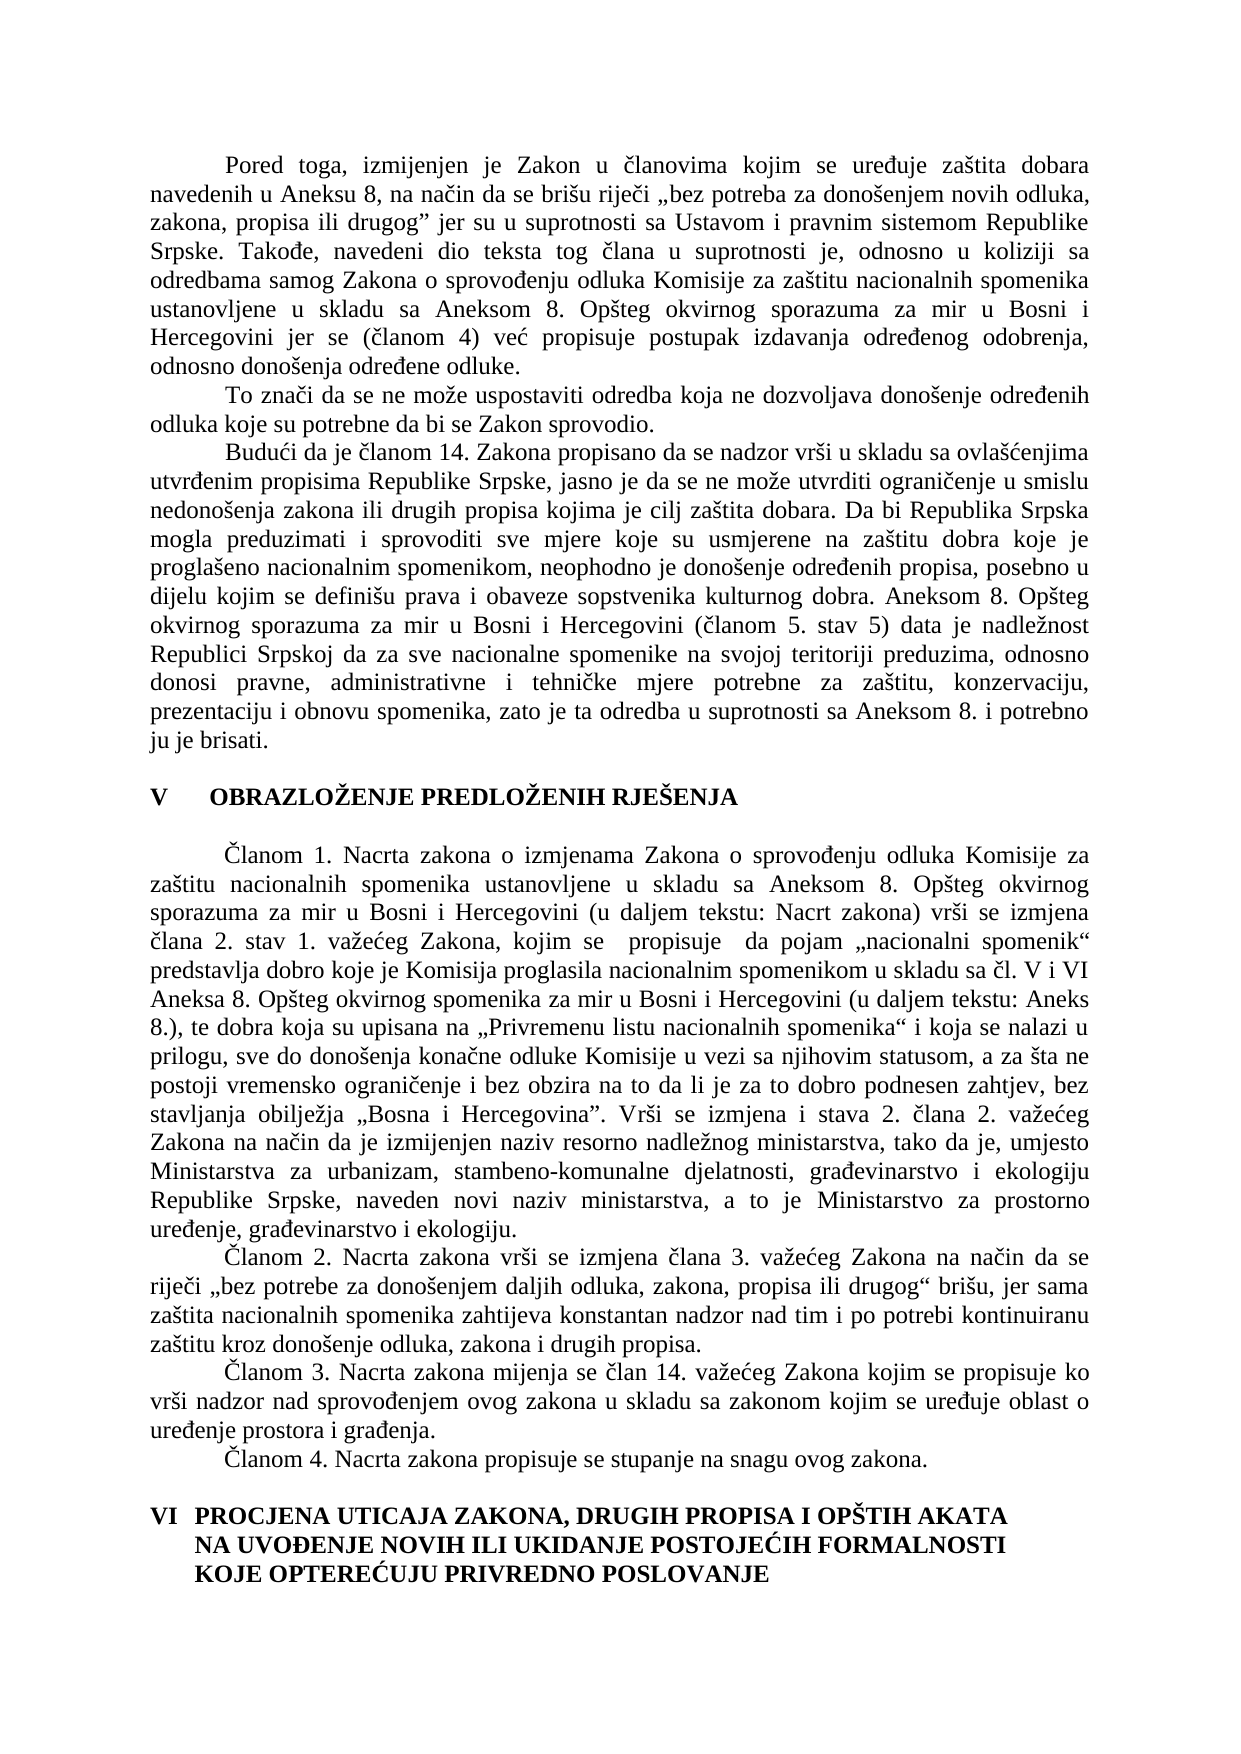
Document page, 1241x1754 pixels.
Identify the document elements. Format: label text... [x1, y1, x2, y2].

text Članom 1. Nacrta zakona o izmjenama Zakona o sprovođenju odluka Komisije za zaštitu nacionalnih spomenika ustanovljene u skladu sa Aneksom 8. Opšteg okvirnog sporazuma za mir u Bosni i Hercegovini (u daljem tekstu: Nacrt zakona) vrši se izmjena člana 2. stav 1. važećeg Zakona, kojim se propisuje da pojam „nacionalni spomenik“ predstavlja dobro koje je Komisija proglasila nacionalnim spomenikom u skladu sa čl. V i VI Aneksa 8. Opšteg okvirnog spomenika za mir u Bosni i Hercegovini (u daljem tekstu: Aneks 8.), te dobra koja su upisana na „Privremenu listu nacionalnih spomenika“ i koja se nalazi u prilogu, sve do donošenja konačne odluke Komisije u vezi sa njihovim statusom, a za šta ne postoji vremensko ograničenje i bez obzira na to da li je za to dobro podnesen zahtjev, bez stavljanja obilježja „Bosna i Hercegovina”. Vrši se izmjena i stava 2. člana 2. važećeg Zakona na način da je izmijenjen naziv resorno nadležnog ministarstva, tako da je, umjesto Ministarstva za urbanizam, stambeno-komunalne djelatnosti, građevinarstvo i ekologiju Republike Srpske, naveden novi naziv ministarstva, a to je Ministarstvo za prostorno uređenje, građevinarstvo i ekologiju. [150, 840, 1090, 1242]
text Članom 3. Nacrta zakona mijenja se član 14. važećeg Zakona kojim se propisuje ko vrši nadzor nad sprovođenjem ovog zakona u skladu sa zakonom kojim se uređuje oblast o uređenje prostora i građenja. [150, 1357, 1090, 1444]
text Članom 4. Nacrta zakona propisuje se stupanje na snagu ovog zakona. [150, 1444, 1090, 1472]
text Članom 2. Nacrta zakona vrši se izmjena člana 3. važećeg Zakona na način da se riječi „bez potrebe za donošenjem daljih odluka, zakona, propisa ili drugog“ brišu, jer sama zaštita nacionalnih spomenika zahtijeva konstantan nadzor nad tim i po potrebi kontinuiranu zaštitu kroz donošenje odluka, zakona i drugih propisa. [150, 1242, 1090, 1357]
text To znači da se ne može uspostaviti odredba koja ne dozvoljava donošenje određenih odluka koje su potrebne da bi se Zakon sprovodio. [150, 380, 1090, 437]
text Pored toga, izmijenjen je Zakon u članovima kojim se uređuje zaštita dobara navedenih u Aneksu 8, na način da se brišu riječi „bez potreba za donošenjem novih odluka, zakona, propisa ili drugog” jer su u suprotnosti sa Ustavom i pravnim sistemom Republike Srpske. Takođe, navedeni dio teksta tog člana u suprotnosti je, odnosno u koliziji sa odredbama samog Zakona o sprovođenju odluka Komisije za zaštitu nacionalnih spomenika ustanovljene u skladu sa Aneksom 8. Opšteg okvirnog sporazuma za mir u Bosni i Hercegovini jer se (članom 4) već propisuje postupak izdavanja određenog odobrenja, odnosno donošenja određene odluke. [150, 150, 1090, 380]
text Budući da je članom 14. Zakona propisano da se nadzor vrši u skladu sa ovlašćenjima utvrđenim propisima Republike Srpske, jasno je da se ne može utvrditi ograničenje u smislu nedonošenja zakona ili drugih propisa kojima je cilj zaštita dobara. Da bi Republika Srpska mogla preduzimati i sprovoditi sve mjere koje su usmjerene na zaštitu dobra koje je proglašeno nacionalnim spomenikom, neophodno je donošenje određenih propisa, posebno u dijelu kojim se definišu prava i obaveze sopstvenika kulturnog dobra. Aneksom 8. Opšteg okvirnog sporazuma za mir u Bosni i Hercegovini (članom 5. stav 5) data je nadležnost Republici Srpskoj da za sve nacionalne spomenike na svojoj teritoriji preduzima, odnosno donosi pravne, administrativne i tehničke mjere potrebne za zaštitu, konzervaciju, prezentaciju i obnovu spomenika, zato je ta odredba u suprotnosti sa Aneksom 8. i potrebno ju je brisati. [150, 437, 1090, 754]
text V OBRAZLOŽENJE PREDLOŽENIH RJEŠENJA [150, 782, 1090, 811]
text KOJE OPTEREĆUJU PRIVREDNO POSLOVANJE [150, 1559, 1090, 1587]
text VI PROCJENA UTICAJA ZAKONA, DRUGIH PROPISA I OPŠTIH AKATA [150, 1501, 1090, 1530]
text NA UVOĐENJE NOVIH ILI UKIDANJE POSTOJEĆIH FORMALNOSTI [150, 1530, 1090, 1559]
